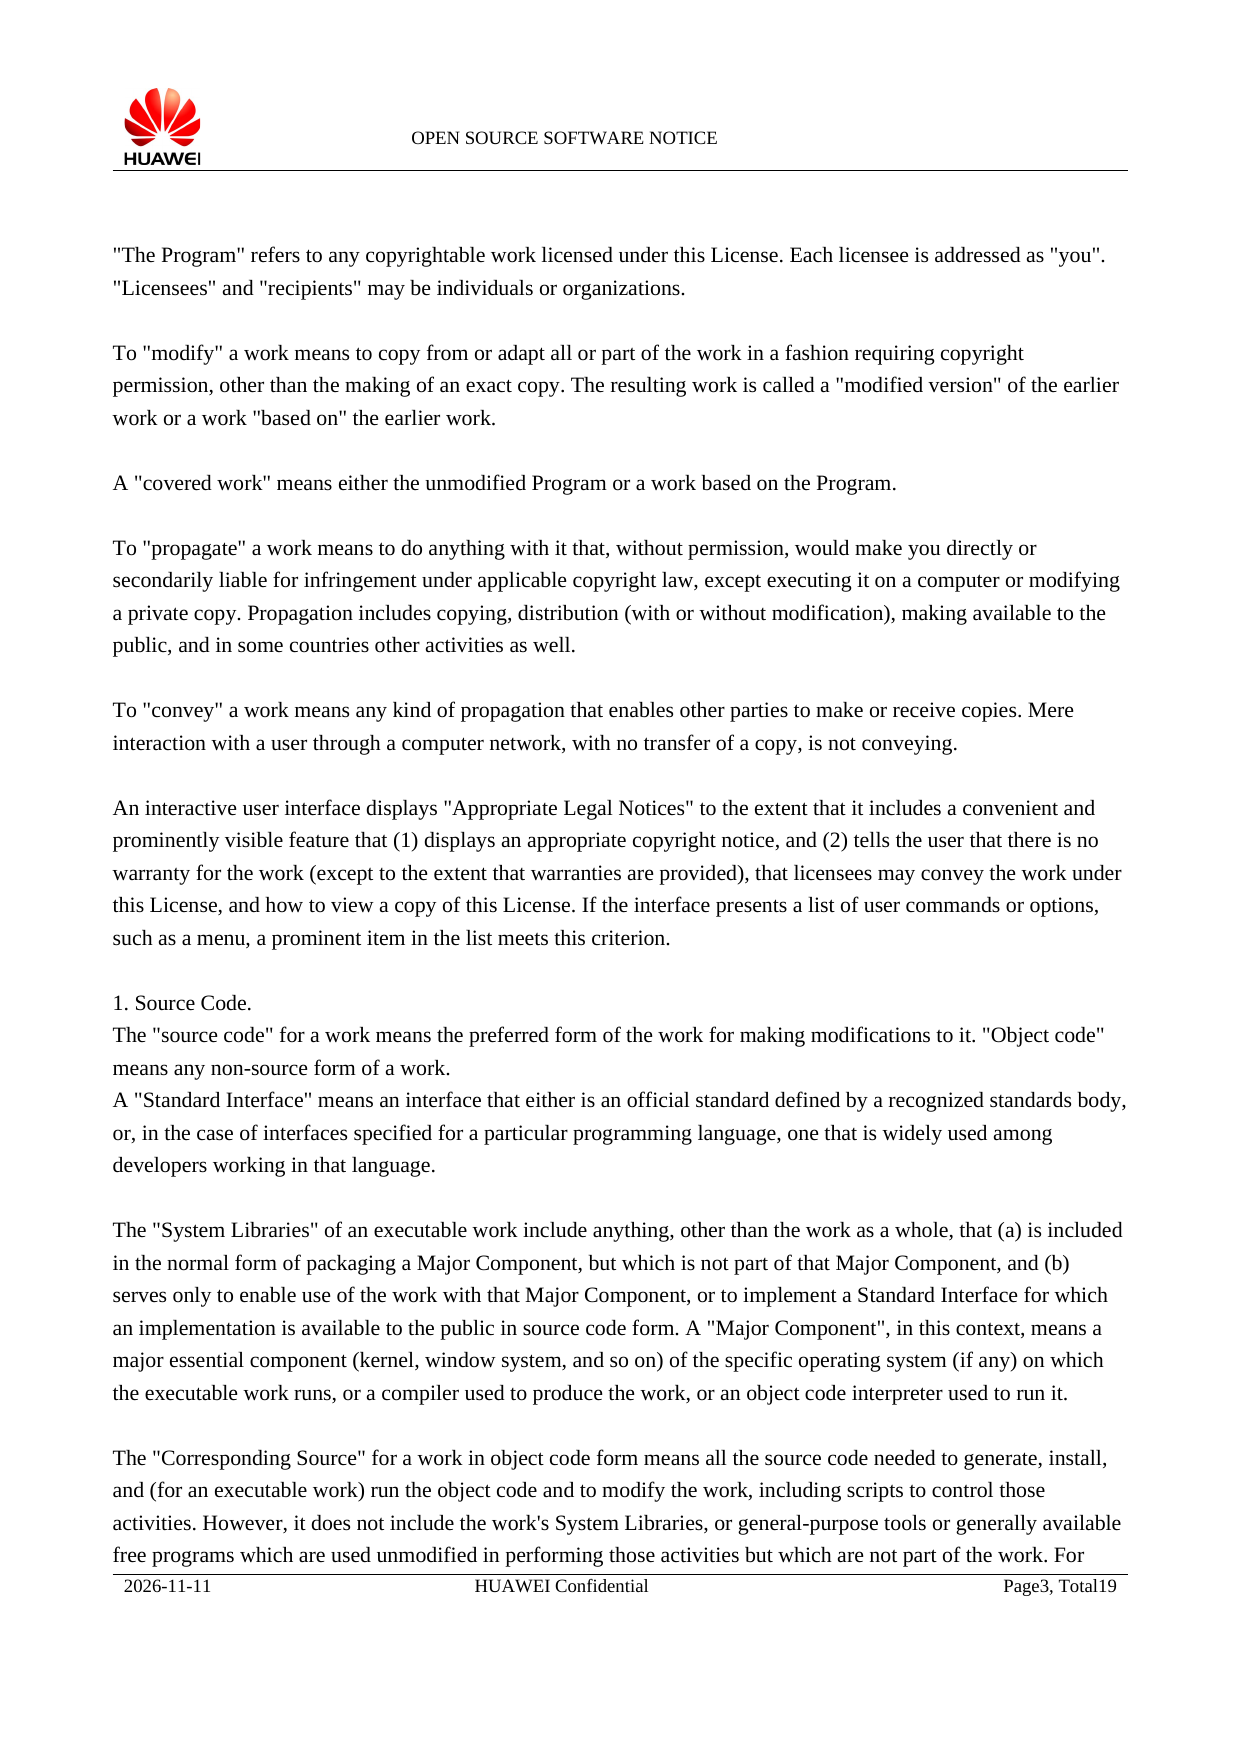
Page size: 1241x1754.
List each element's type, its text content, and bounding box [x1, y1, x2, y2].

picture [124, 88, 201, 165]
